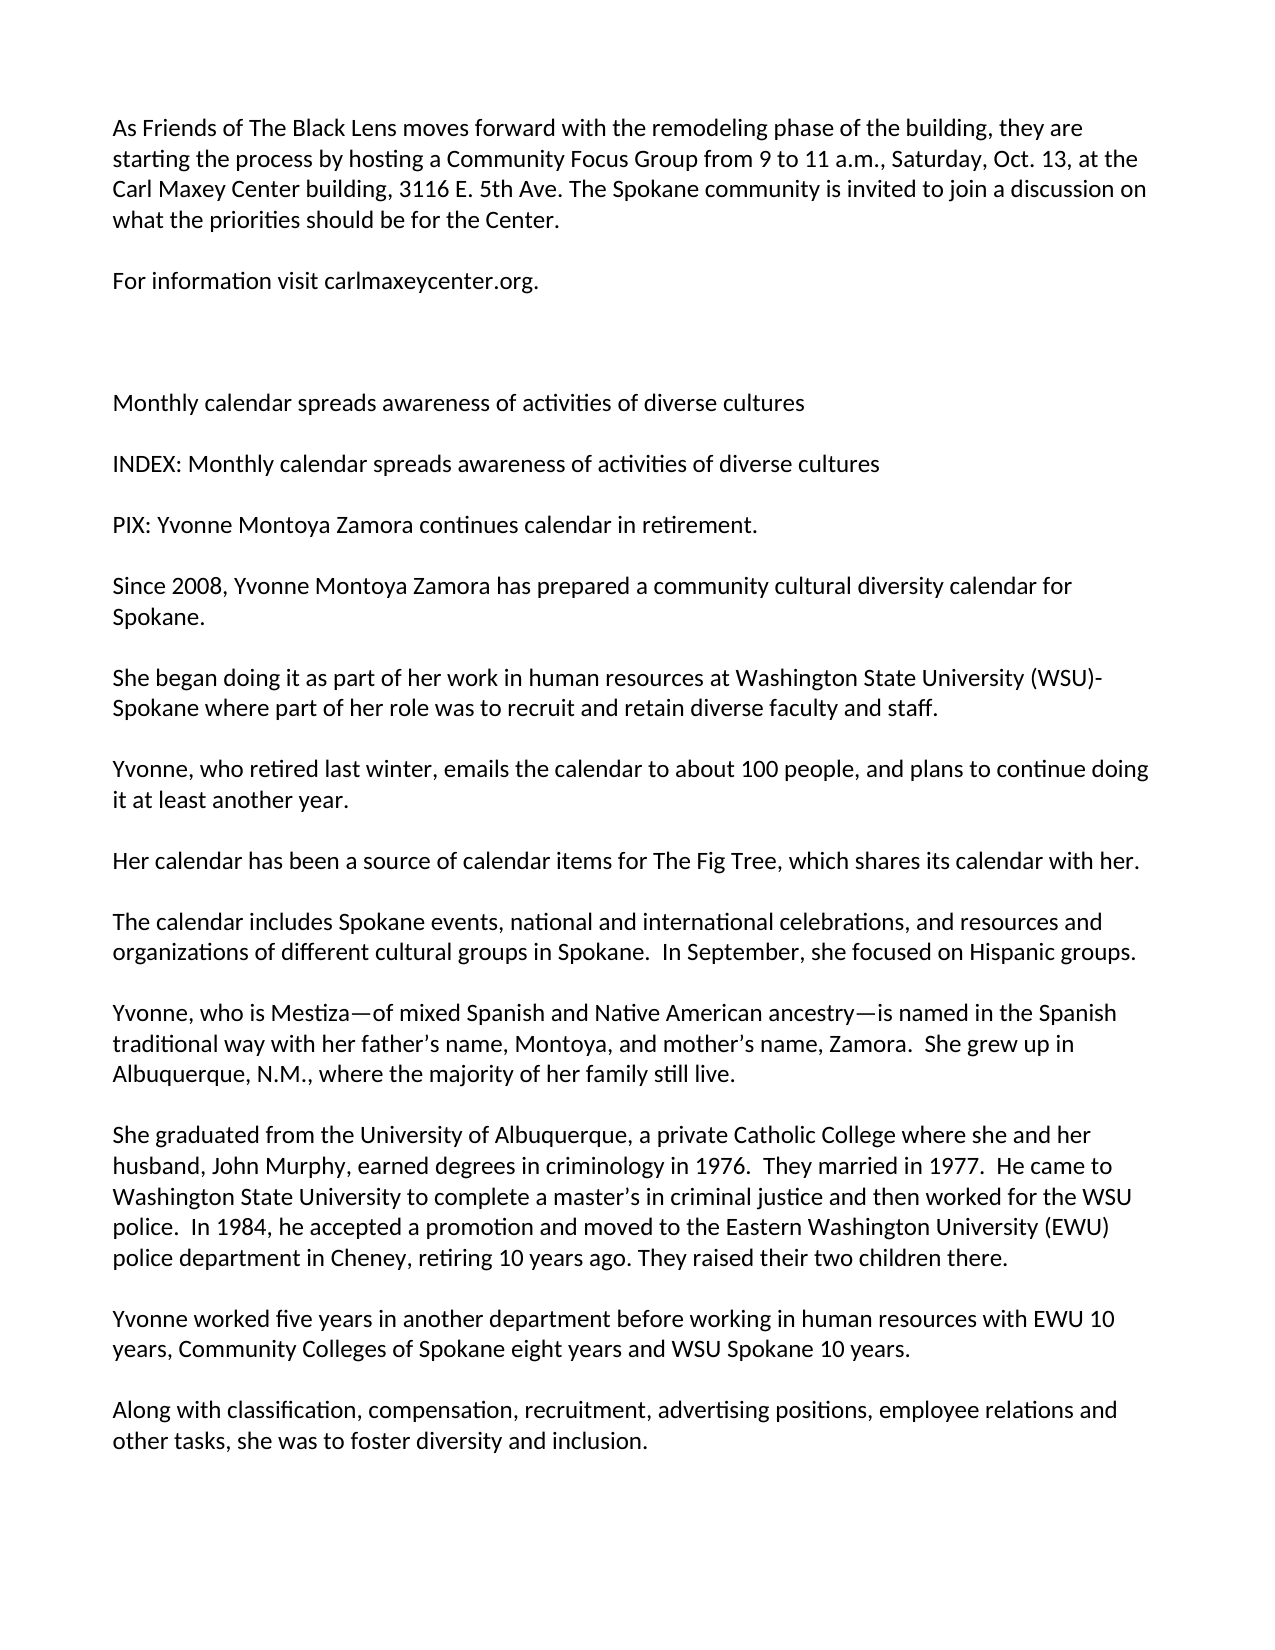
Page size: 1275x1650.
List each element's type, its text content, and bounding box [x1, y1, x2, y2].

text INDEX: Monthly calendar spreads awareness of activities of diverse cultures [112, 448, 1162, 479]
text Yvonne, who retired last winter, emails the calendar to about 100 people, and plans to continue doing it at least another year. [112, 753, 1162, 814]
text As Friends of The Black Lens moves forward with the remodeling phase of the building, they are starting the process by hosting a Community Focus Group from 9 to 11 a.m., Saturday, Oct. 13, at the Carl Maxey Center building, 3116 E. 5th Ave. The Spokane community is invited to join a discussion on what the priorities should be for the Center. [112, 112, 1162, 234]
text Since 2008, Yvonne Montoya Zamora has prepared a community cultural diversity calendar for Spokane. [112, 570, 1162, 631]
text Yvonne, who is Mestiza—of mixed Spanish and Native American ancestry—is named in the Spanish traditional way with her father’s name, Montoya, and mother’s name, Zamora. She grew up in Albuquerque, N.M., where the majority of her family still live. [112, 998, 1162, 1089]
text Monthly calendar spreads awareness of activities of diverse cultures [112, 387, 1162, 418]
text She graduated from the University of Albuquerque, a private Catholic College where she and her husband, John Murphy, earned degrees in criminology in 1976. They married in 1977. He came to Washington State University to complete a master’s in criminal justice and then worked for the WSU police. In 1984, he accepted a promotion and moved to the Eastern Washington University (EWU) police department in Cheney, retiring 10 years ago. They raised their two children there. [112, 1120, 1162, 1272]
text She began doing it as part of her work in human resources at Washington State University (WSU)-Spokane where part of her role was to recruit and retain diverse faculty and staff. [112, 662, 1162, 723]
text Yvonne worked five years in another department before working in human resources with EWU 10 years, Community Colleges of Spokane eight years and WSU Spokane 10 years. [112, 1303, 1162, 1364]
text Her calendar has been a source of calendar items for The Fig Tree, which shares its calendar with her. [112, 845, 1162, 876]
text For information visit carlmaxeycenter.org. [112, 265, 1162, 296]
text PIX: Yvonne Montoya Zamora continues calendar in retirement. [112, 509, 1162, 540]
text Along with classification, compensation, recruitment, advertising positions, employee relations and other tasks, she was to foster diversity and inclusion. [112, 1394, 1162, 1455]
text The calendar includes Spokane events, national and international celebrations, and resources and organizations of different cultural groups in Spokane. In September, she focused on Hispanic groups. [112, 906, 1162, 967]
